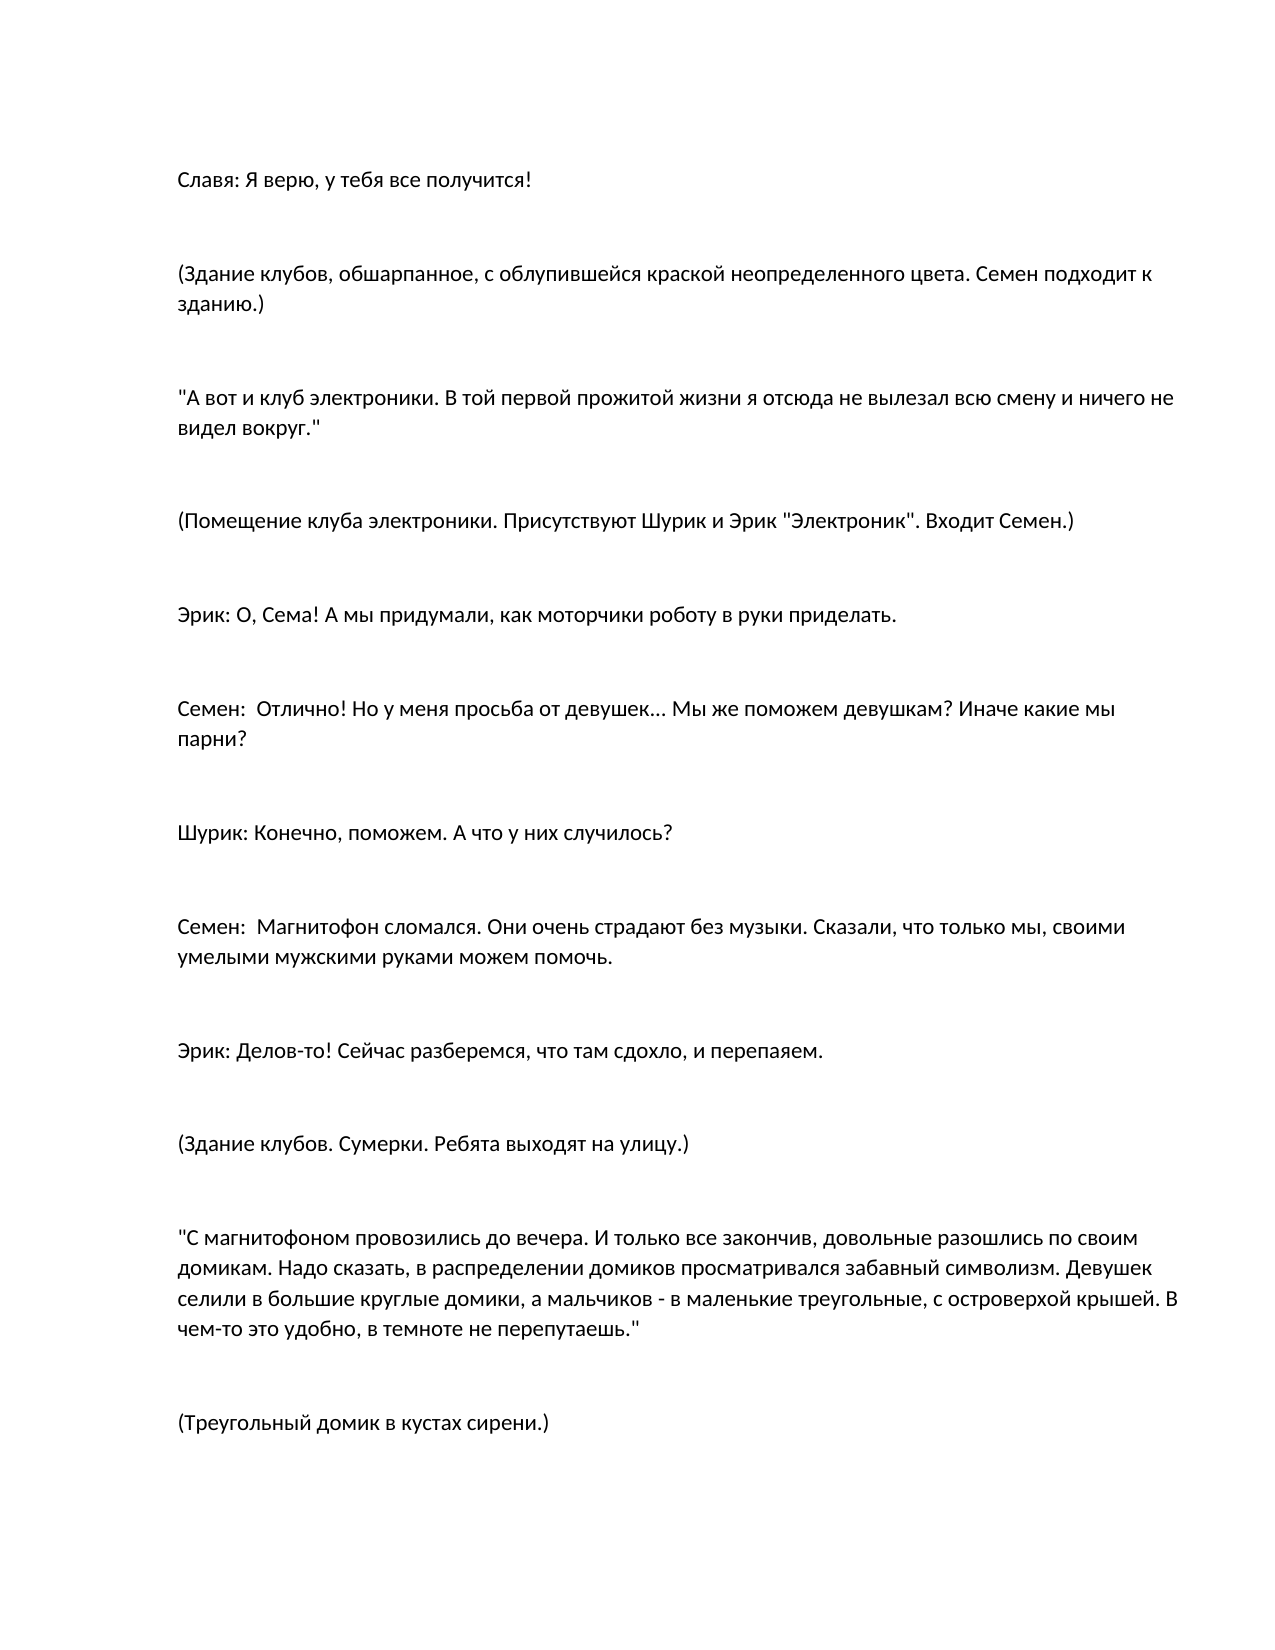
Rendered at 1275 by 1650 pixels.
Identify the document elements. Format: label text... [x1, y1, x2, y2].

text Семен: Отлично! Но у меня просьба от девушек... Мы же поможем девушкам? Иначе какие мы парни? [177, 694, 1186, 752]
text "А вот и клуб электроники. В той первой прожитой жизни я отсюда не вылезал всю смену и ничего не видел вокруг." [177, 383, 1186, 441]
text Шурик: Конечно, поможем. А что у них случилось? [177, 818, 1186, 846]
text (Треугольный домик в кустах сирени.) [177, 1408, 1186, 1436]
text Эрик: Делов-то! Сейчас разберемся, что там сдохло, и перепаяем. [177, 1036, 1186, 1064]
text Семен: Магнитофон сломался. Они очень страдают без музыки. Сказали, что только мы, своими умелыми мужскими руками можем помочь. [177, 912, 1186, 970]
text Славя: Я верю, у тебя все получится! [177, 165, 1186, 193]
text (Здание клубов. Сумерки. Ребята выходят на улицу.) [177, 1129, 1186, 1158]
text (Помещение клуба электроники. Присутствуют Шурик и Эрик "Электроник". Входит Семен.) [177, 507, 1186, 535]
text (Здание клубов, обшарпанное, с облупившейся краской неопределенного цвета. Семен подходит к зданию.) [177, 259, 1186, 317]
text Эрик: О, Сема! А мы придумали, как моторчики роботу в руки приделать. [177, 600, 1186, 628]
text "С магнитофоном провозились до вечера. И только все закончив, довольные разошлись по своим домикам. Надо сказать, в распределении домиков просматривался забавный символизм. Девушек селили в большие круглые домики, а мальчиков - в маленькие треугольные, с островерхой крышей. В чем-то это удобно, в темноте не перепутаешь." [177, 1223, 1186, 1342]
